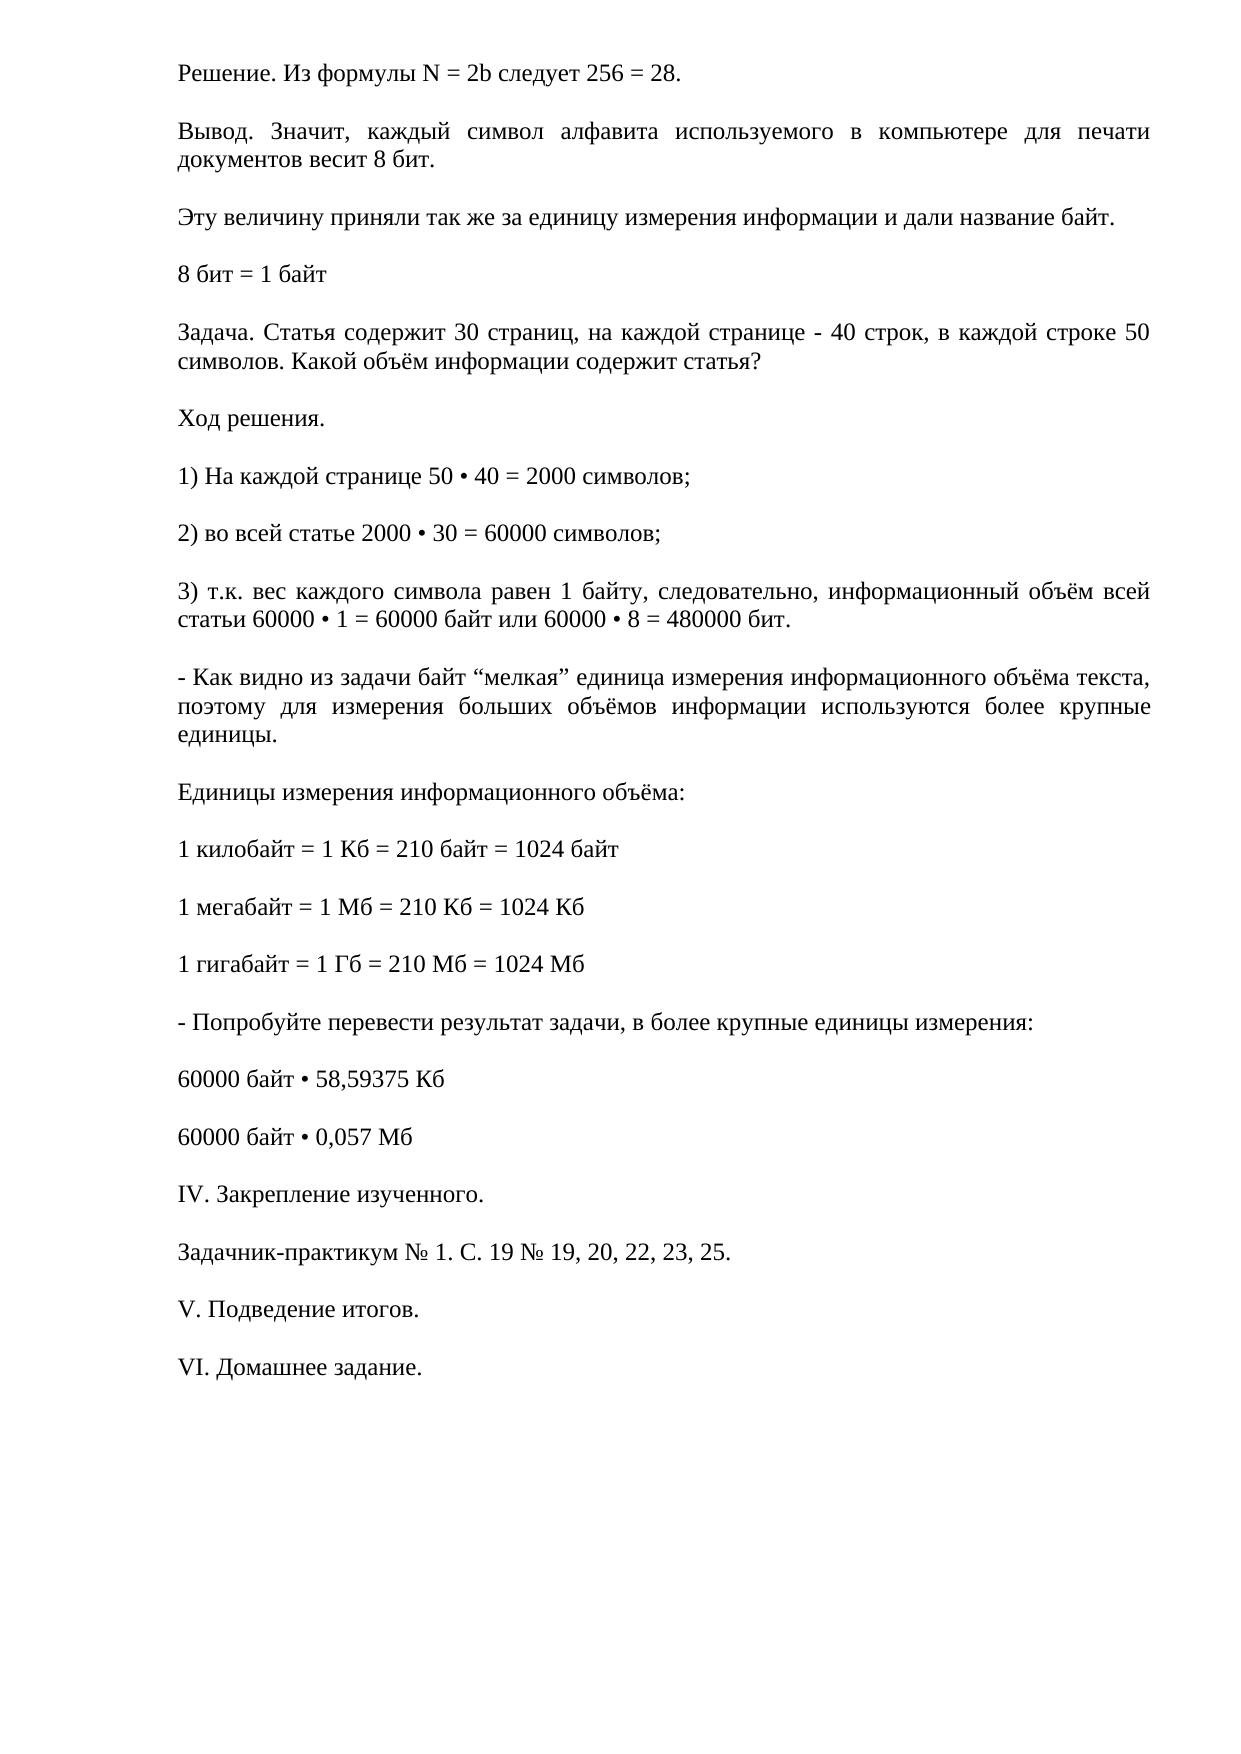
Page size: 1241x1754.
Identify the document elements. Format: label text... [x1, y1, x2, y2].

text 60000 байт • 58,59375 Кб [177, 1064, 1152, 1093]
text 60000 байт • 0,057 Мб [177, 1122, 1152, 1151]
text 3) т.к. вес каждого символа равен 1 байту, следовательно, информационный объём всей статьи 60000 • 1 = 60000 байт или 60000 • 8 = 480000 бит. [177, 576, 1152, 633]
text Единицы измерения информационного объёма: [177, 777, 1152, 806]
text 1) На каждой странице 50 • 40 = 2000 символов; [177, 461, 1152, 489]
text 8 бит = 1 байт [177, 259, 1152, 288]
text 2) во всей статье 2000 • 30 = 60000 символов; [177, 518, 1152, 547]
text Задачник-практикум № 1. С. 19 № 19, 20, 22, 23, 25. [177, 1237, 1152, 1266]
text Вывод. Значит, каждый символ алфавита используемого в компьютере для печати документов весит 8 бит. [177, 116, 1152, 173]
text VI. Домашнее задание. [177, 1352, 1152, 1381]
text - Как видно из задачи байт “мелкая” единица измерения информационного объёма текста, поэтому для измерения больших объёмов информации используются более крупные единицы. [177, 662, 1152, 748]
text 1 килобайт = 1 Кб = 210 байт = 1024 байт [177, 834, 1152, 863]
text Эту величину приняли так же за единицу измерения информации и дали название байт. [177, 202, 1152, 231]
text Задача. Статья содержит 30 страниц, на каждой странице - 40 строк, в каждой строке 50 символов. Какой объём информации содержит статья? [177, 317, 1152, 374]
text V. Подведение итогов. [177, 1294, 1152, 1323]
text 1 гигабайт = 1 Гб = 210 Мб = 1024 Мб [177, 949, 1152, 978]
text - Попробуйте перевести результат задачи, в более крупные единицы измерения: [177, 1007, 1152, 1036]
text 1 мегабайт = 1 Мб = 210 Кб = 1024 Кб [177, 892, 1152, 921]
text IV. Закрепление изученного. [177, 1179, 1152, 1208]
text Ход решения. [177, 403, 1152, 432]
text Решение. Из формулы N = 2b следует 256 = 28. [177, 58, 1152, 87]
